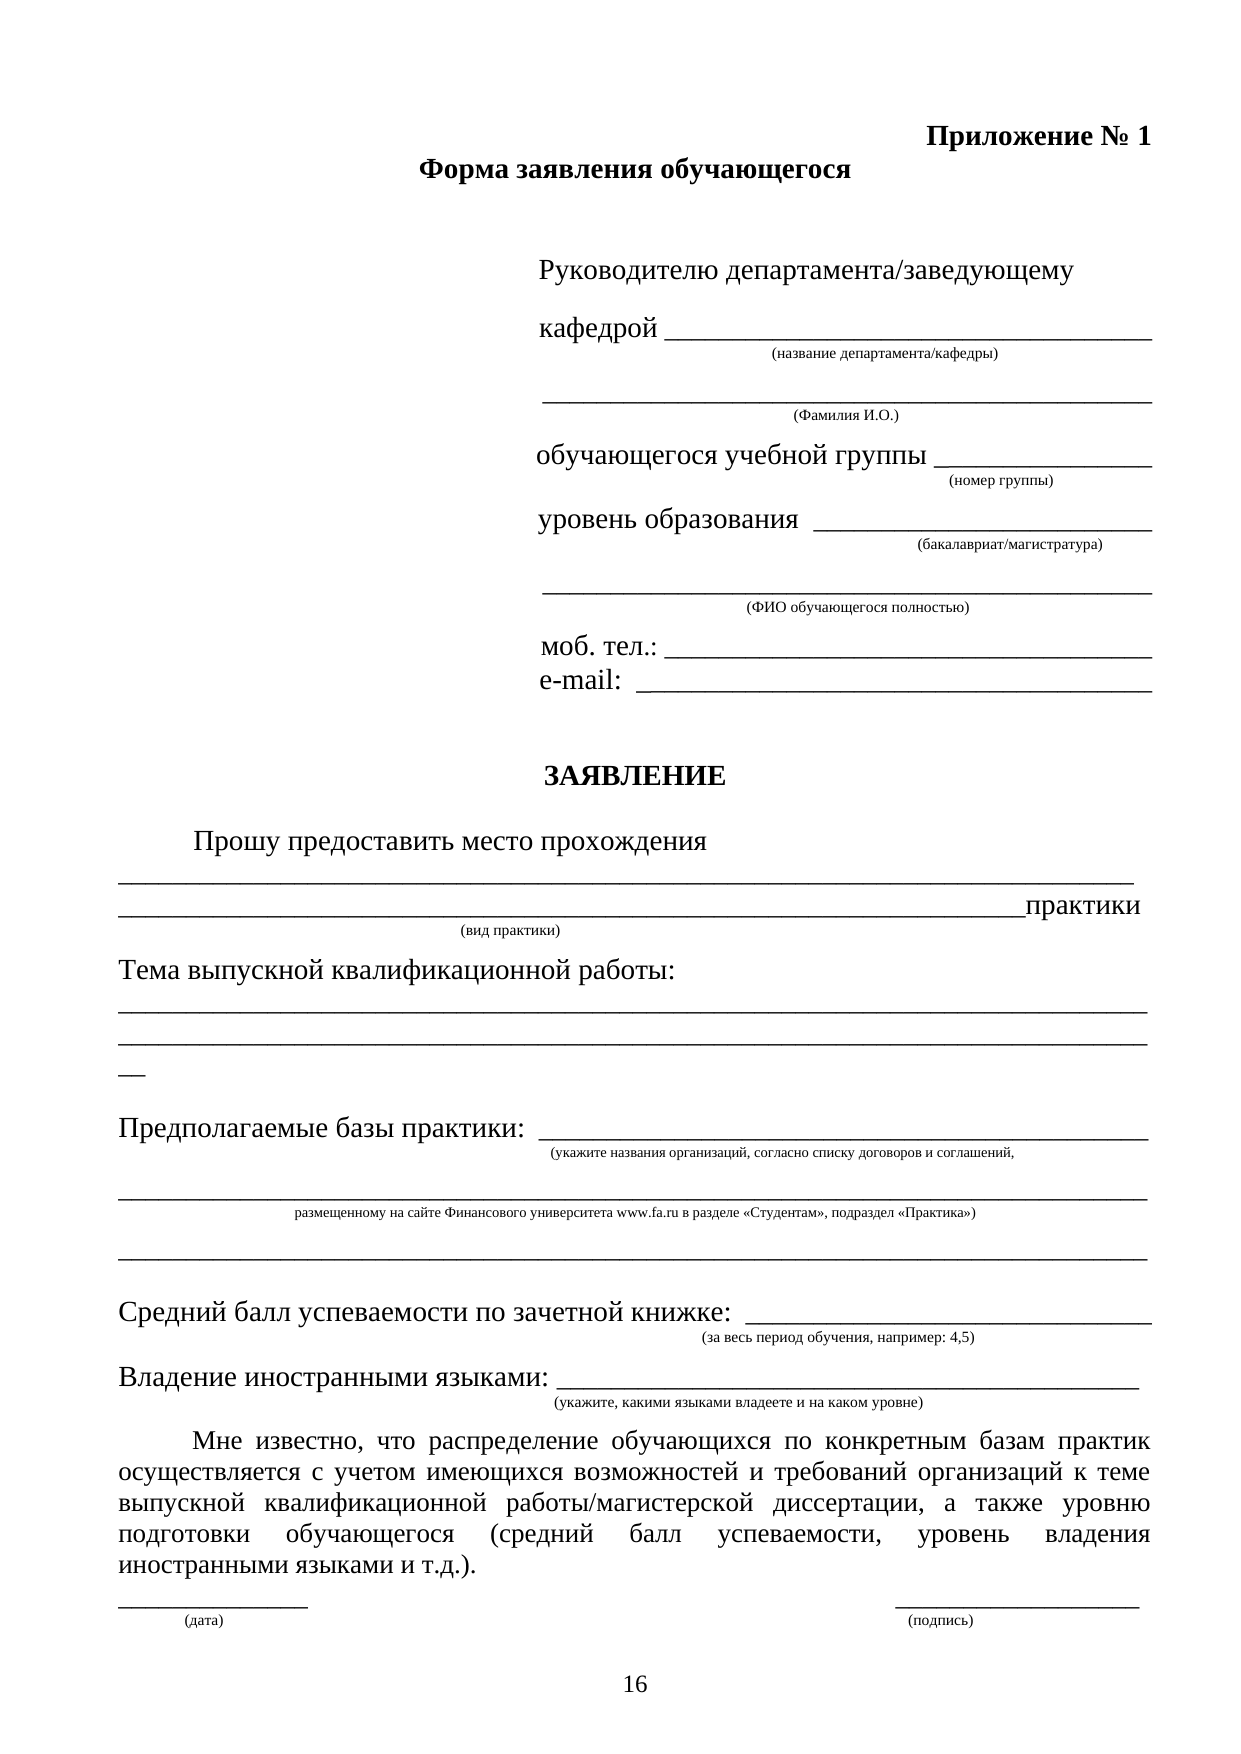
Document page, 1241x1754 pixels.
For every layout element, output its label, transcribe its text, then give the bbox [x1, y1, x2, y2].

text Тема выпускной квалификационной работы: ____________________________________________________________________________ [118, 952, 1152, 1017]
text (укажите, какими языками владеете и на каком уровне) [118, 1393, 1152, 1424]
text ЗАЯВЛЕНИЕ [118, 758, 1152, 791]
text (ФИО обучающегося полностью) [118, 597, 1152, 628]
text ______________________________________________________________________________ [118, 1017, 1152, 1079]
text (дата) (подпись) [118, 1611, 1152, 1642]
text (Фамилия И.О.) [118, 406, 1152, 437]
text _____________________________________________ [118, 566, 1152, 597]
text Мне известно, что распределение обучающихся по конкретным базам практик осуществляется с учетом имеющихся возможностей и требований организаций к теме выпускной квалификационной работы/магистерской диссертации, а также уровню подготовки обучающегося (средний балл успеваемости, уровень владения иностранными языками и т.д.). [118, 1424, 1152, 1580]
text уровень образования _________________________ [118, 502, 1152, 535]
text кафедрой ____________________________________ [118, 310, 1152, 343]
text ____________________________________________________________________________ [118, 1172, 1152, 1203]
text Приложение № 1 [118, 118, 1152, 152]
text (за весь период обучения, например: 4,5) [118, 1328, 1152, 1359]
text (бакалавриат/магистратура) [118, 535, 1152, 566]
text (укажите названия организаций, согласно списку договоров и соглашений, [118, 1144, 1152, 1172]
text Руководителю департамента/заведующему [118, 252, 1152, 286]
text ____________________________________________________________________________ [118, 1232, 1152, 1263]
text размещенному на сайте Финансового университета www.fa.ru в разделе «Студентам», подраздел «Практика») [118, 1203, 1152, 1232]
text моб. тел.: ____________________________________ [118, 628, 1152, 662]
text обучающегося учебной группы ________________ [118, 437, 1152, 470]
text Средний балл успеваемости по зачетной книжке: ______________________________ [118, 1294, 1152, 1328]
text e-mail: ______________________________________ [118, 662, 1152, 696]
text Владение иностранными языками: ___________________________________________ [118, 1359, 1152, 1393]
text (вид практики) [118, 921, 1152, 952]
text (номер группы) [118, 470, 1152, 502]
text _____________________________________________ [118, 374, 1152, 406]
text Форма заявления обучающегося [118, 152, 1152, 185]
text Прошу предоставить место прохождения ___________________________________________________________________________ ___________________________________________________________________практики [118, 823, 1152, 921]
text (название департамента/кафедры) [118, 343, 1152, 374]
text ______________ __________________ [118, 1580, 1152, 1611]
text Предполагаемые базы практики: _____________________________________________ [118, 1110, 1152, 1144]
